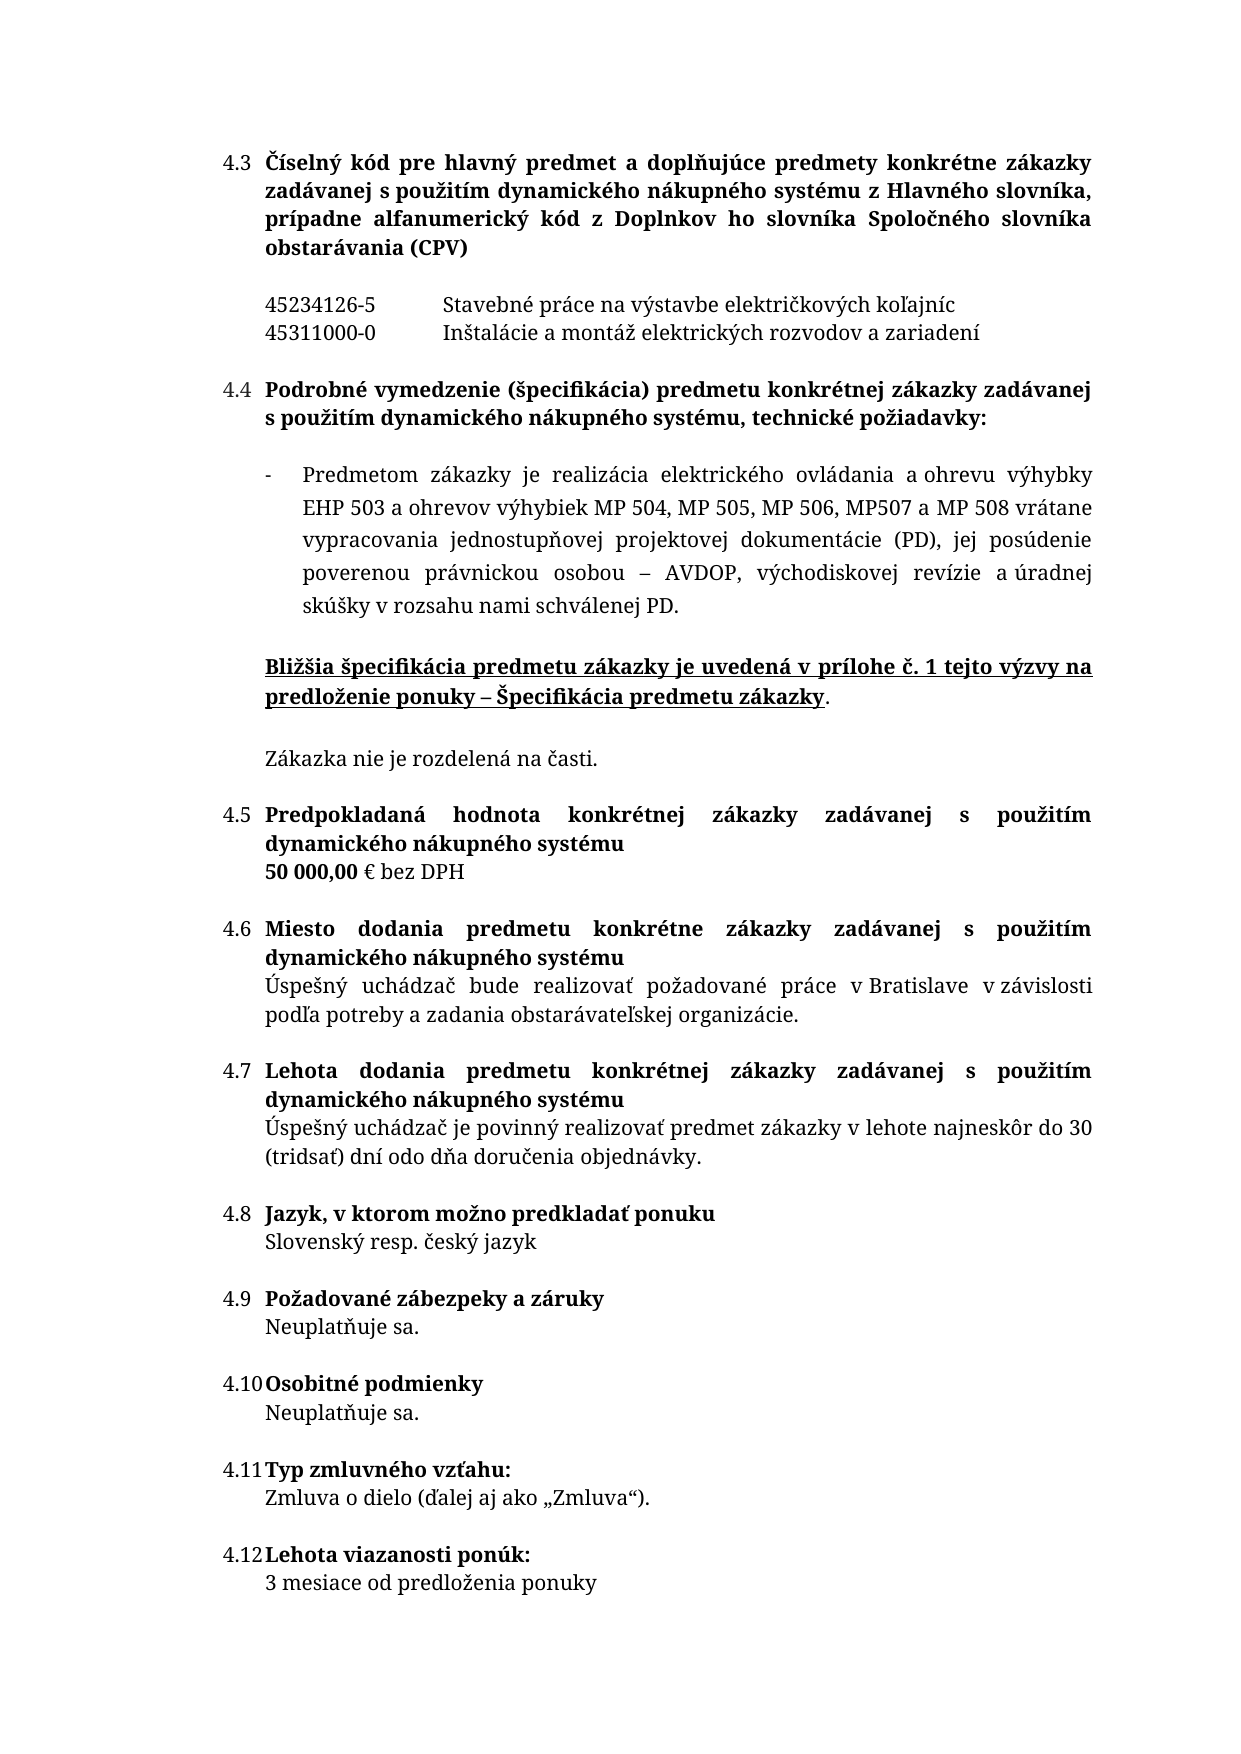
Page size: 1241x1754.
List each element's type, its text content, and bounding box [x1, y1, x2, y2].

list Bližšia špecifikácia predmetu zákazky je uvedená v prílohe č. 1 tejto výzvy na predloženie ponuky – Špecifikácia predmetu zákazky. [265, 652, 1093, 676]
list Podrobné vymedzenie (špecifikácia) predmetu konkrétnej zákazky zadávanej s použitím dynamického nákupného systému, technické požiadavky: [223, 375, 1093, 432]
list Neuplatňuje sa. [223, 1398, 1093, 1426]
list 45311000-0 Inštalácie a montáž elektrických rozvodov a zariadení [265, 318, 1093, 347]
list Slovenský resp. český jazyk [265, 1227, 1093, 1256]
list Lehota viazanosti ponúk: [223, 1540, 1093, 1568]
list Číselný kód pre hlavný predmet a doplňujúce predmety konkrétne zákazky zadávanej s použitím dynamického nákupného systému z Hlavného slovníka, prípadne alfanumerický kód z Doplnkov ho slovníka Spoločného slovníka obstarávania (CPV) [223, 148, 1093, 261]
list Osobitné podmienky [223, 1369, 1093, 1398]
list Miesto dodania predmetu konkrétne zákazky zadávanej s použitím dynamického nákupného systému [223, 914, 1093, 971]
list 45234126-5 Stavebné práce na výstavbe električkových koľajníc [265, 290, 1093, 318]
list 50 000,00 € bez DPH [265, 857, 1093, 886]
list Požadované zábezpeky a záruky [223, 1284, 1093, 1312]
list Lehota dodania predmetu konkrétnej zákazky zadávanej s použitím dynamického nákupného systému [223, 1057, 1093, 1113]
list Úspešný uchádzač bude realizovať požadované práce v Bratislave v závislosti podľa potreby a zadania obstarávateľskej organizácie. [265, 971, 1093, 1028]
list Jazyk, v ktorom možno predkladať ponuku [223, 1199, 1093, 1227]
list Bližšia špecifikácia predmetu zákazky je uvedená v prílohe č. 1 tejto výzvy na predloženie ponuky – Špecifikácia predmetu zákazky. [265, 677, 1093, 711]
list 3 mesiace od predloženia ponuky [223, 1568, 1093, 1597]
list Predmetom zákazky je realizácia elektrického ovládania a ohrevu výhybky EHP 503 a ohrevov výhybiek MP 504, MP 505, MP 506, MP507 a MP 508 vrátane vypracovania jednostupňovej projektovej dokumentácie (PD), jej posúdenie poverenou právnickou osobou – AVDOP, východiskovej revízie a úradnej skúšky v rozsahu nami schválenej PD. [265, 460, 1093, 619]
list Úspešný uchádzač je povinný realizovať predmet zákazky v lehote najneskôr do 30 (tridsať) dní odo dňa doručenia objednávky. [265, 1113, 1093, 1170]
list Predpokladaná hodnota konkrétnej zákazky zadávanej s použitím dynamického nákupného systému [223, 801, 1093, 857]
list Typ zmluvného vzťahu: [223, 1455, 1093, 1483]
list Neuplatňuje sa. [265, 1312, 1093, 1341]
list Zákazka nie je rozdelená na časti. [265, 744, 1093, 772]
list Zmluva o dielo (ďalej aj ako „Zmluva“). [223, 1483, 1093, 1512]
